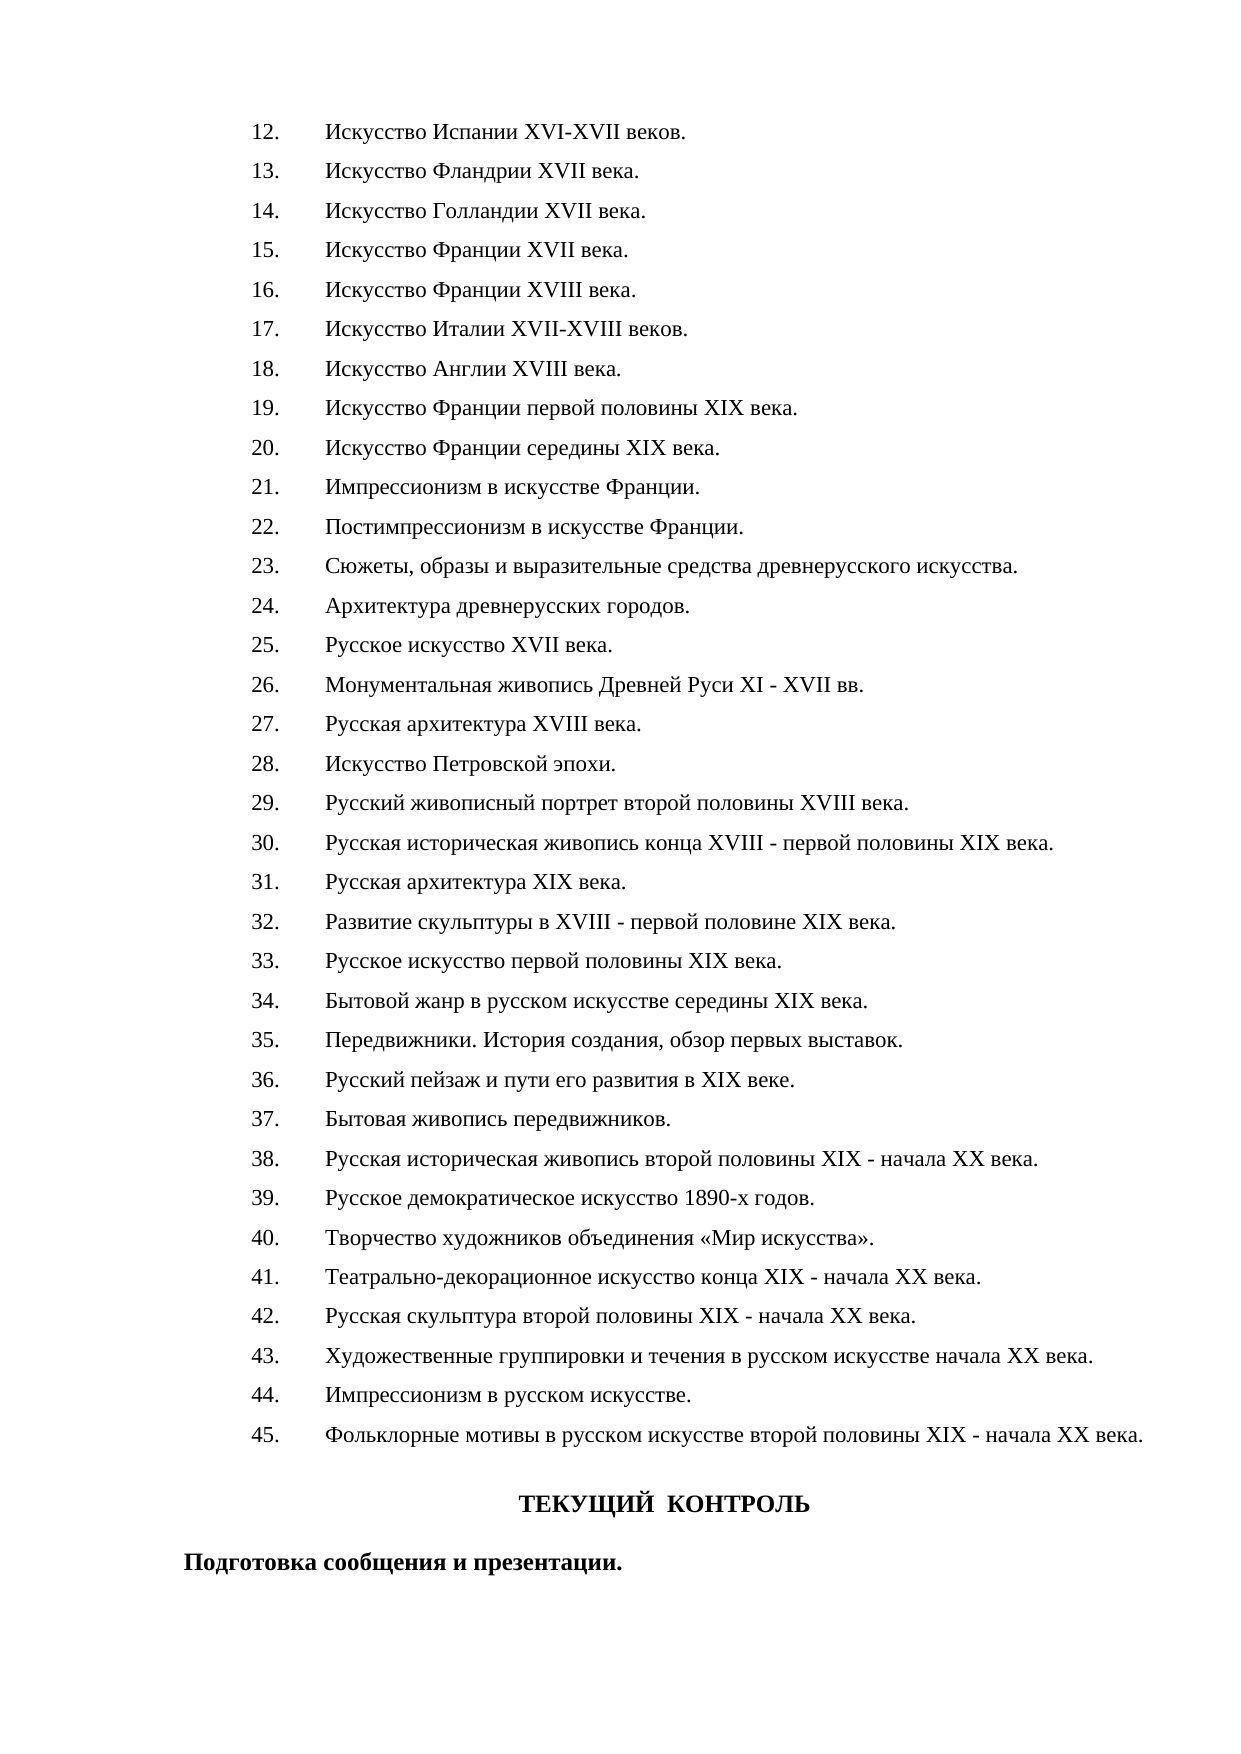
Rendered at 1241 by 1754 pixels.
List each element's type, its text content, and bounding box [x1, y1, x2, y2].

list Русская историческая живопись конца XVIII - первой половины ХIХ века. [177, 829, 1152, 855]
list Русский живописный портрет второй половины XVIII века. [177, 789, 1152, 816]
list Русская архитектура XIX века. [177, 868, 1152, 894]
list Архитектура древнерусских городов. [177, 592, 1152, 618]
text Подготовка сообщения и презентации. [177, 1547, 1152, 1575]
list Творчество художников объединения «Мир искусства». [177, 1223, 1152, 1250]
list Искусство Испании XVI-XVII веков. [177, 118, 1152, 144]
list Искусство Франции середины ХIХ века. [177, 434, 1152, 460]
list Русская архитектура XVIII века. [177, 710, 1152, 737]
list Искусство Франции первой половины ХIХ века. [177, 394, 1152, 421]
list Русское демократическое искусство 1890-х годов. [177, 1184, 1152, 1210]
list Искусство Италии XVII-XVIII веков. [177, 316, 1152, 342]
list Русская скульптура второй половины XIX - начала XX века. [177, 1302, 1152, 1329]
list Русский пейзаж и пути его развития в ХIХ веке. [177, 1066, 1152, 1092]
list Театрально-декорационное искусство конца ХIХ - начала XX века. [177, 1263, 1152, 1289]
list Передвижники. История создания, обзор первых выставок. [177, 1026, 1152, 1052]
list Сюжеты, образы и выразительные средства древнерусского искусства. [177, 552, 1152, 579]
text ТЕКУЩИЙ КОНТРОЛЬ [177, 1489, 1152, 1518]
list Искусство Франции XVIII века. [177, 276, 1152, 302]
list Искусство Англии XVIII века. [177, 355, 1152, 381]
list Бытовая живопись передвижников. [177, 1105, 1152, 1131]
list Бытовой жанр в русском искусстве середины XIX века. [177, 987, 1152, 1013]
list Фольклорные мотивы в русском искусстве второй половины ХIХ - начала XX века. [177, 1421, 1152, 1447]
list Русская историческая живопись второй половины ХIХ - начала XX века. [177, 1144, 1152, 1171]
list Импрессионизм в русском искусстве. [177, 1381, 1152, 1408]
list Монументальная живопись Древней Руси XI - XVII вв. [177, 671, 1152, 697]
list Искусство Петровской эпохи. [177, 750, 1152, 776]
list Импрессионизм в искусстве Франции. [177, 473, 1152, 500]
list Постимпрессионизм в искусстве Франции. [177, 513, 1152, 539]
list Искусство Франции XVII века. [177, 237, 1152, 263]
list Художественные группировки и течения в русском искусстве начала XX века. [177, 1342, 1152, 1368]
list Русское искусство первой половины ХIХ века. [177, 947, 1152, 973]
list Русское искусство XVII века. [177, 631, 1152, 658]
list Искусство Голландии XVII века. [177, 197, 1152, 223]
list Искусство Фландрии XVII века. [177, 158, 1152, 184]
list Развитие скульптуры в XVIII - первой половине ХIХ века. [177, 908, 1152, 934]
